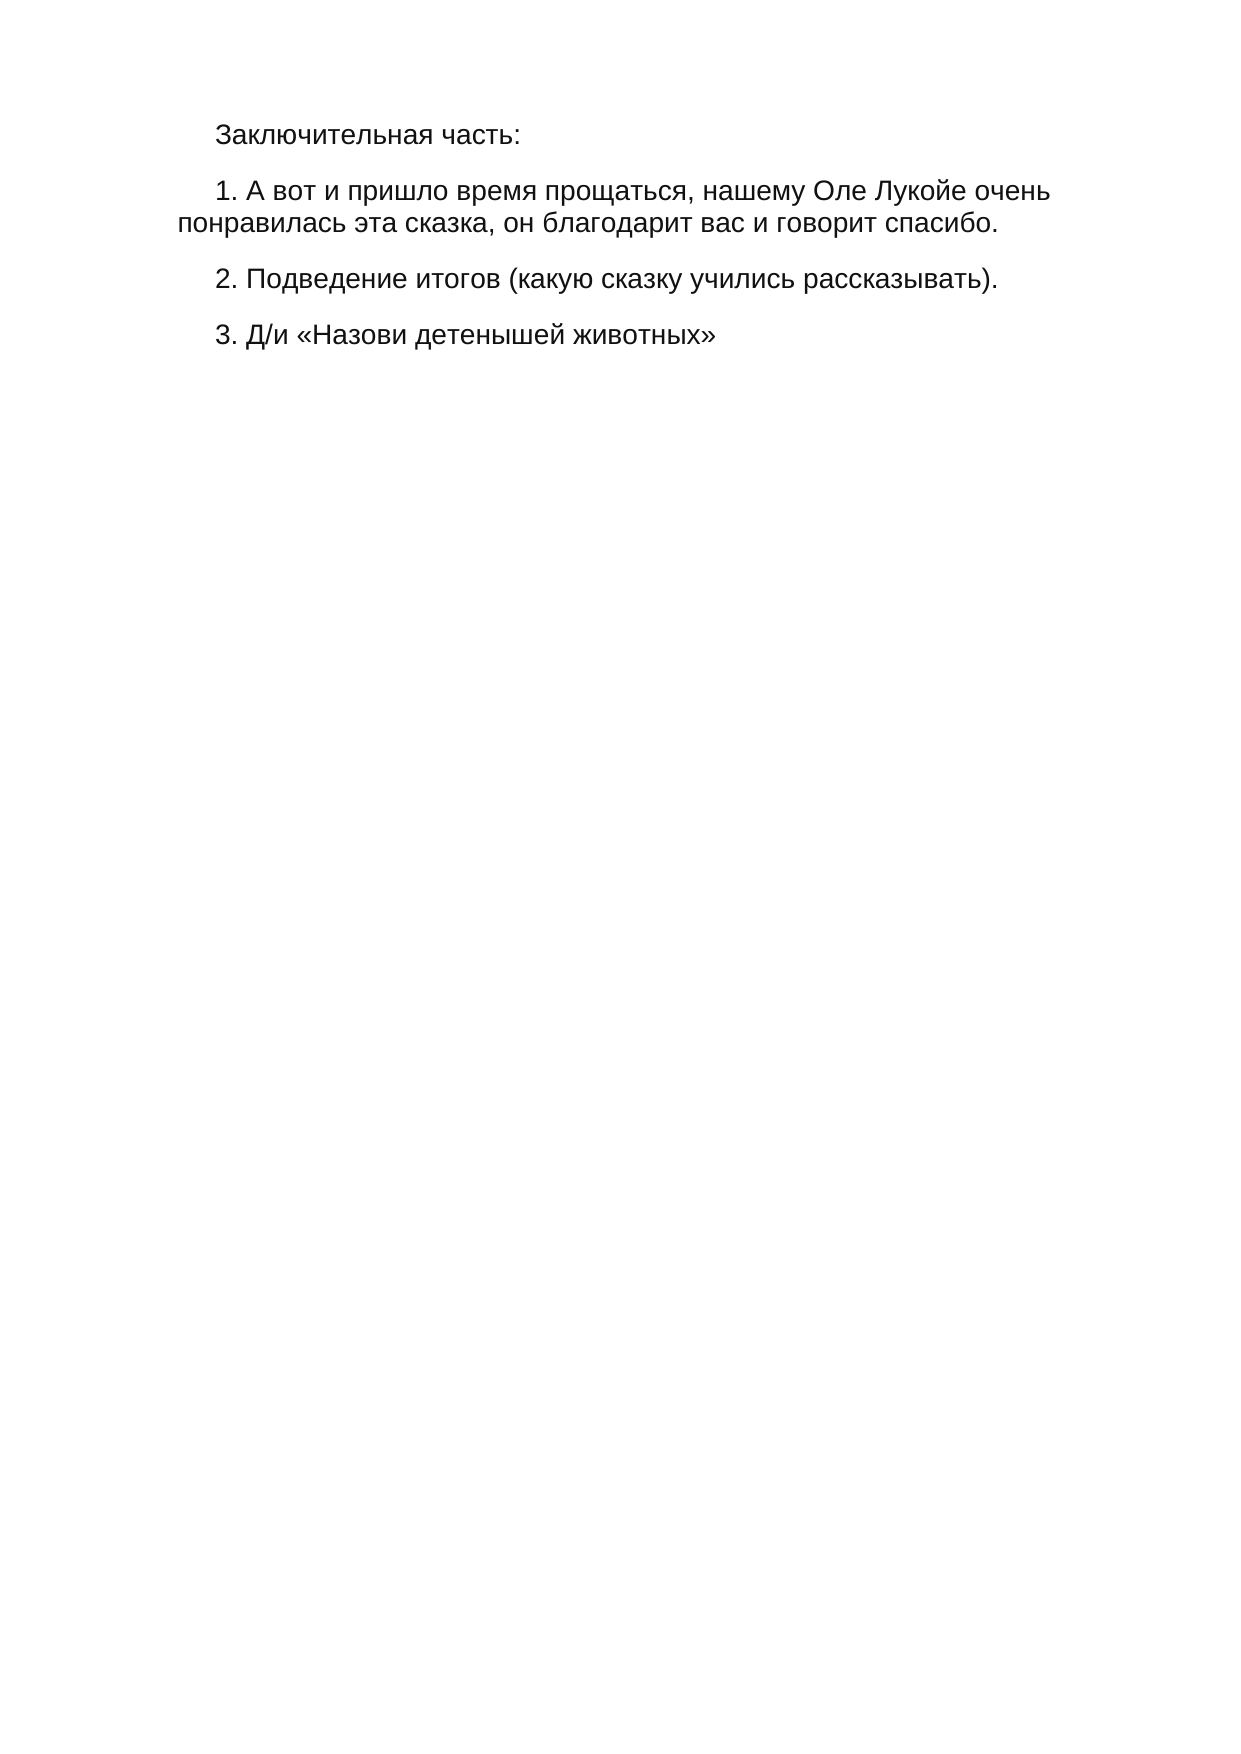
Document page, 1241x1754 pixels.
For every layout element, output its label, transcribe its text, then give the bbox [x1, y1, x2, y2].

text 3. Д/и «Назови детенышей животных» [177, 318, 1152, 350]
text 1. А вот и пришло время прощаться, нашему Оле Лукойе очень понравилась эта сказка, он благодарит вас и говорит спасибо. [177, 174, 1152, 239]
text 2. Подведение итогов (какую сказку учились рассказывать). [177, 262, 1152, 294]
text Заключительная часть: [177, 118, 1152, 151]
